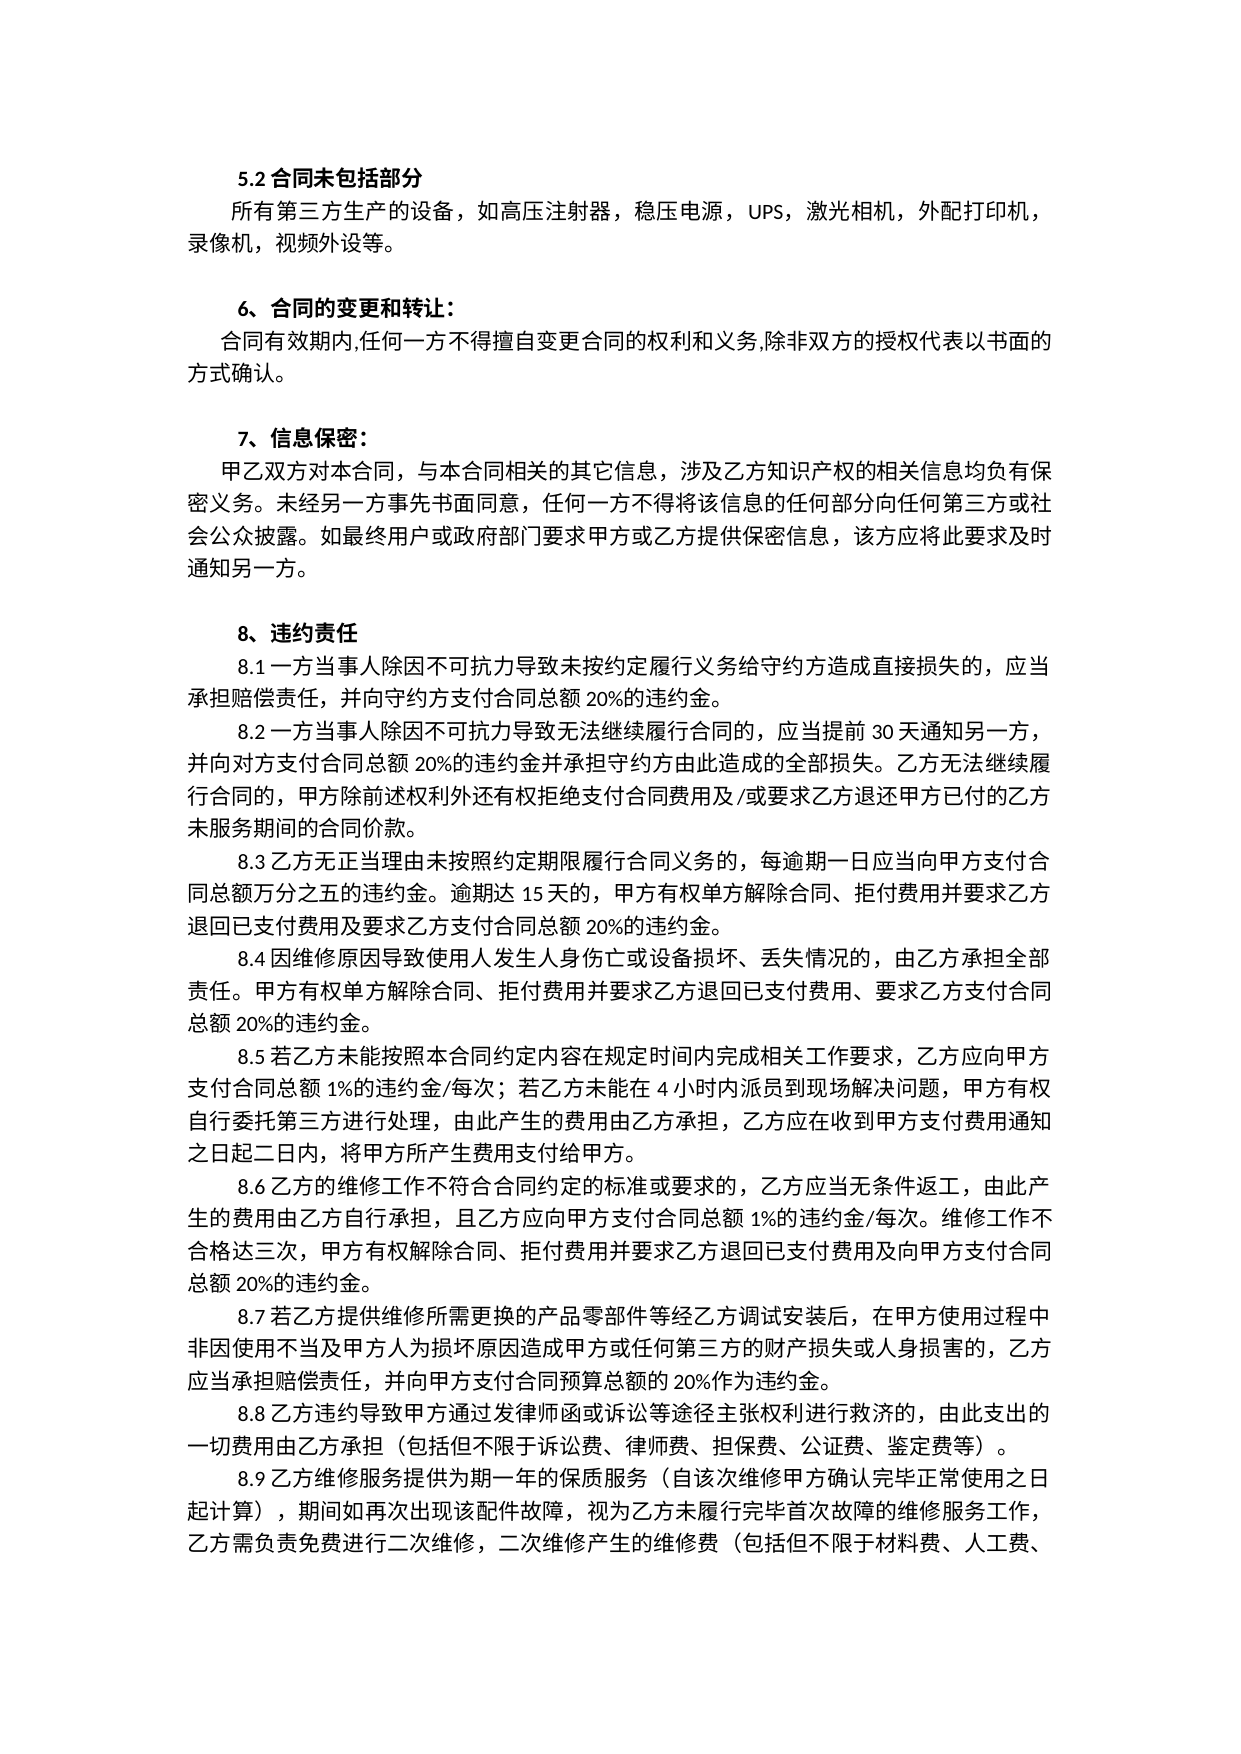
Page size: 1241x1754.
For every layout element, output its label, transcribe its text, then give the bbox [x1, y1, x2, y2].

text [187, 1462, 1053, 1559]
text 8.7若乙方提供维修所需更换的产品零部件等经乙方调试安装后，在甲方使用过程中非因使用不当及甲方人为损坏原因造成甲方或任何第三方的财产损失或人身损害的，乙方应当承担赔偿责任，并向甲方支付合同预算总额的20%作为违约金。 [187, 1299, 1053, 1397]
text 8.6乙方的维修工作不符合合同约定的标准或要求的，乙方应当无条件返工，由此产生的费用由乙方自行承担，且乙方应向甲方支付合同总额1%的违约金/每次。维修工作不合格达三次，甲方有权解除合同、拒付费用并要求乙方退回已支付费用及向甲方支付合同总额20%的违约金。 [187, 1169, 1053, 1299]
text 8.1一方当事人除因不可抗力导致未按约定履行义务给守约方造成直接损失的，应当承担赔偿责任，并向守约方支付合同总额20%的违约金。 [187, 649, 1053, 714]
text 8、违约责任 [187, 617, 1053, 649]
text 6、合同的变更和转让： [187, 292, 1053, 324]
text 甲乙双方对本合同，与本合同相关的其它信息，涉及乙方知识产权的相关信息均负有保密义务。未经另一方事先书面同意，任何一方不得将该信息的任何部分向任何第三方或社会公众披露。如最终用户或政府部门要求甲方或乙方提供保密信息，该方应将此要求及时通知另一方。 [187, 454, 1053, 584]
text 8.3乙方无正当理由未按照约定期限履行合同义务的，每逾期一日应当向甲方支付合同总额万分之五的违约金。逾期达15天的，甲方有权单方解除合同、拒付费用并要求乙方退回已支付费用及要求乙方支付合同总额20%的违约金。 [187, 844, 1053, 942]
text 7、信息保密： [187, 422, 1053, 454]
text 合同有效期内,任何一方不得擅自变更合同的权利和义务,除非双方的授权代表以书面的方式确认。 [187, 324, 1053, 389]
text 8.2一方当事人除因不可抗力导致无法继续履行合同的，应当提前30天通知另一方，并向对方支付合同总额20%的违约金并承担守约方由此造成的全部损失。乙方无法继续履行合同的，甲方除前述权利外还有权拒绝支付合同费用及/或要求乙方退还甲方已付的乙方未服务期间的合同价款。 [187, 714, 1053, 844]
text 所有第三方生产的设备，如高压注射器，稳压电源，UPS，激光相机，外配打印机，录像机，视频外设等。 [187, 194, 1053, 259]
text 8.4因维修原因导致使用人发生人身伤亡或设备损坏、丢失情况的，由乙方承担全部责任。甲方有权单方解除合同、拒付费用并要求乙方退回已支付费用、要求乙方支付合同总额20%的违约金。 [187, 942, 1053, 1039]
text 8.5若乙方未能按照本合同约定内容在规定时间内完成相关工作要求，乙方应向甲方支付合同总额1%的违约金/每次；若乙方未能在4小时内派员到现场解决问题，甲方有权自行委托第三方进行处理，由此产生的费用由乙方承担，乙方应在收到甲方支付费用通知之日起二日内，将甲方所产生费用支付给甲方。 [187, 1039, 1053, 1169]
text 8.8乙方违约导致甲方通过发律师函或诉讼等途径主张权利进行救济的，由此支出的一切费用由乙方承担（包括但不限于诉讼费、律师费、担保费、公证费、鉴定费等）。 [187, 1397, 1053, 1462]
text 5.2合同未包括部分 [187, 162, 1053, 194]
